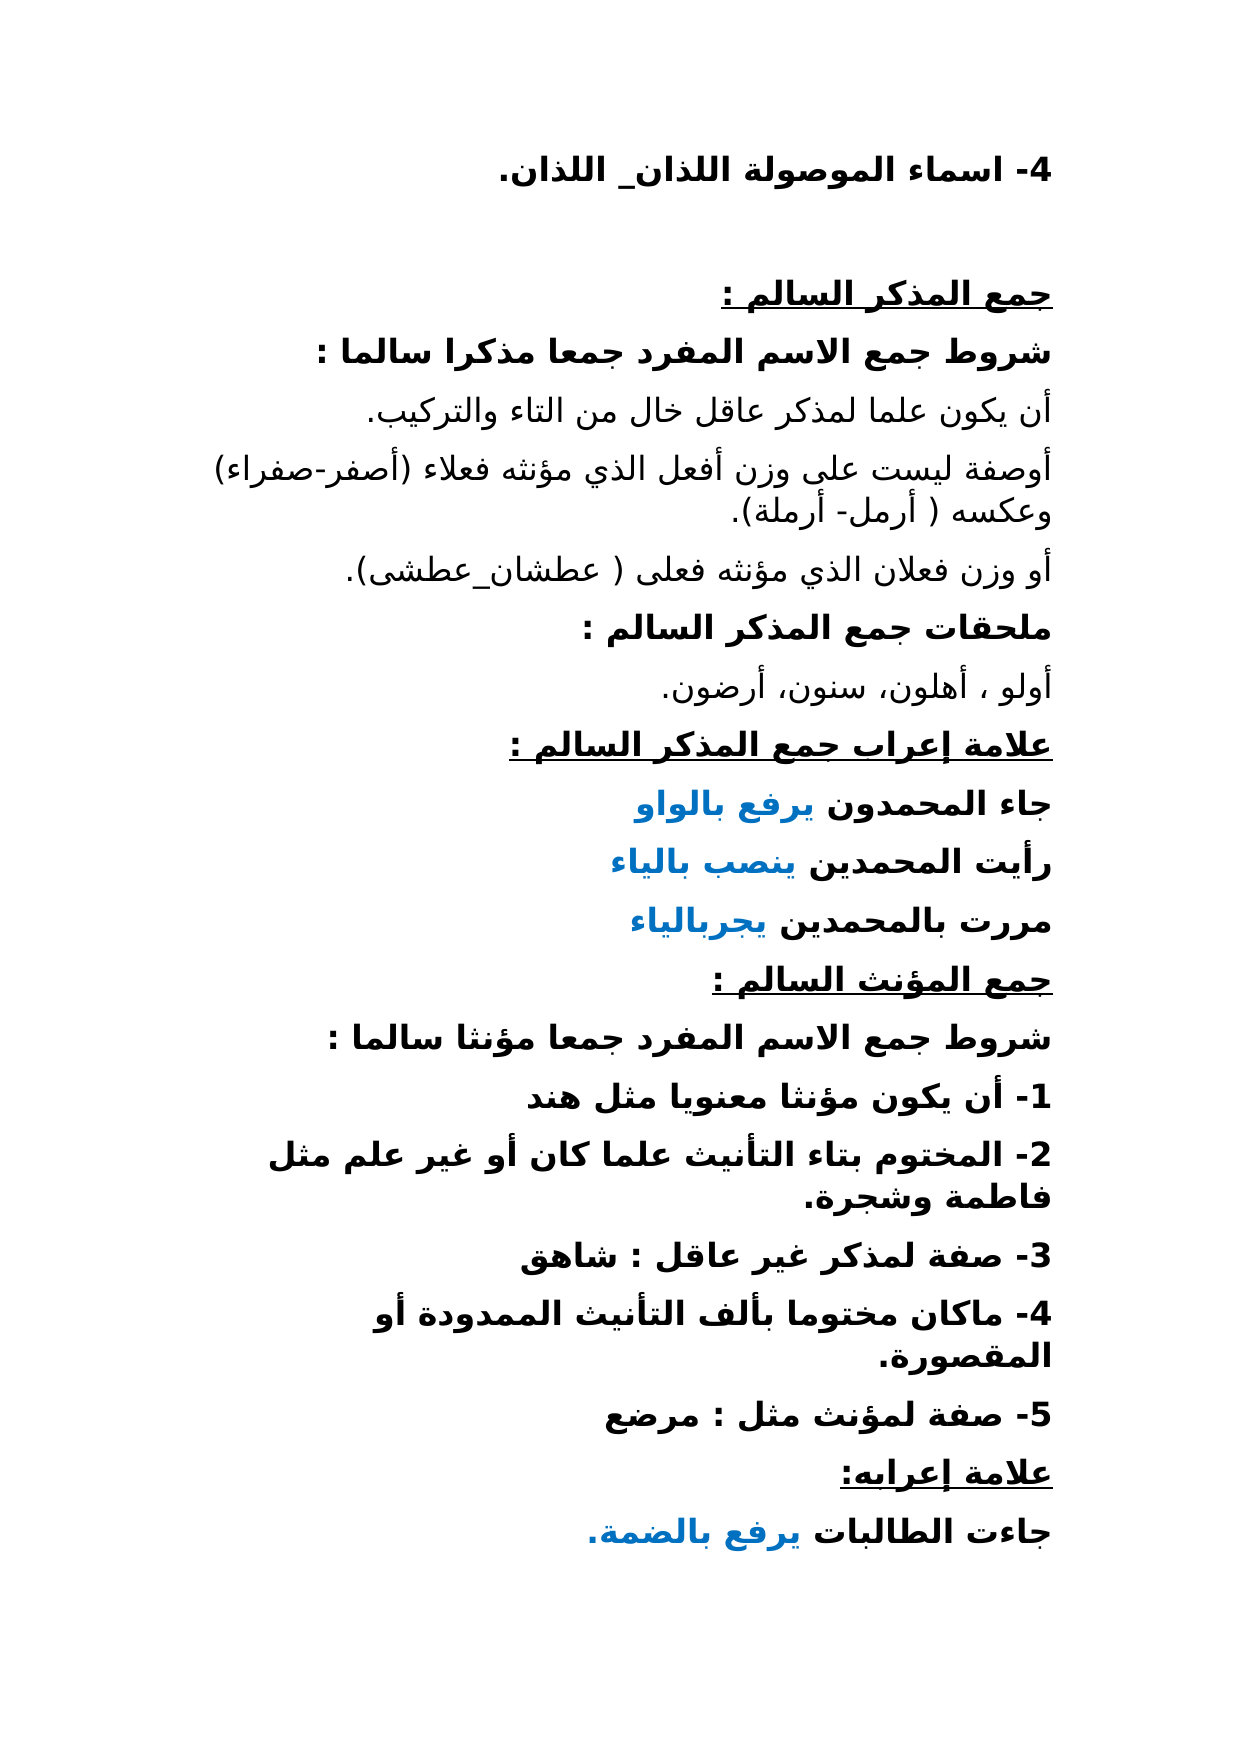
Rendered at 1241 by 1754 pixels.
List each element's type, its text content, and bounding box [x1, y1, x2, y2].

text علامة إعراب جمع المذكر السالم : [187, 726, 1053, 765]
text أو وزن فعلان الذي مؤنثه فعلى ( عطشان_عطشى). [187, 550, 1053, 589]
text 4- اسماء الموصولة اللذان_ اللذان. [187, 150, 1053, 189]
text أن يكون علما لمذكر عاقل خال من التاء والتركيب. [187, 391, 1053, 430]
text 1- أن يكون مؤنثا معنويا مثل هند [187, 1077, 1053, 1116]
text شروط جمع الاسم المفرد جمعا مؤنثا سالما : [187, 1018, 1053, 1057]
text 4- ماكان مختوما بألف التأنيث الممدودة أو المقصورة. [187, 1294, 1053, 1375]
text 5- صفة لمؤنث مثل : مرضع [187, 1395, 1053, 1434]
text ملحقات جمع المذكر السالم : [187, 609, 1053, 648]
text أولو ، أهلون، سنون، أرضون. [187, 667, 1053, 706]
text مررت بالمحمدين يجربالياء [187, 901, 1053, 940]
text جاء المحمدون يرفع بالواو [187, 784, 1053, 823]
text 2- المختوم بتاء التأنيث علما كان أو غير علم مثل فاطمة وشجرة. [187, 1136, 1053, 1216]
text علامة إعرابه: [187, 1453, 1053, 1492]
text أوصفة ليست على وزن أفعل الذي مؤنثه فعلاء (أصفر-صفراء) وعكسه ( أرمل- أرملة). [187, 450, 1053, 531]
text جمع المذكر السالم : [187, 274, 1053, 313]
text رأيت المحمدين ينصب بالياء [187, 843, 1053, 882]
text جاءت الطالبات يرفع بالضمة. [187, 1512, 1053, 1551]
text جمع المؤنث السالم : [187, 960, 1053, 999]
text شروط جمع الاسم المفرد جمعا مذكرا سالما : [187, 333, 1053, 372]
text 3- صفة لمذكر غير عاقل : شاهق [187, 1236, 1053, 1275]
